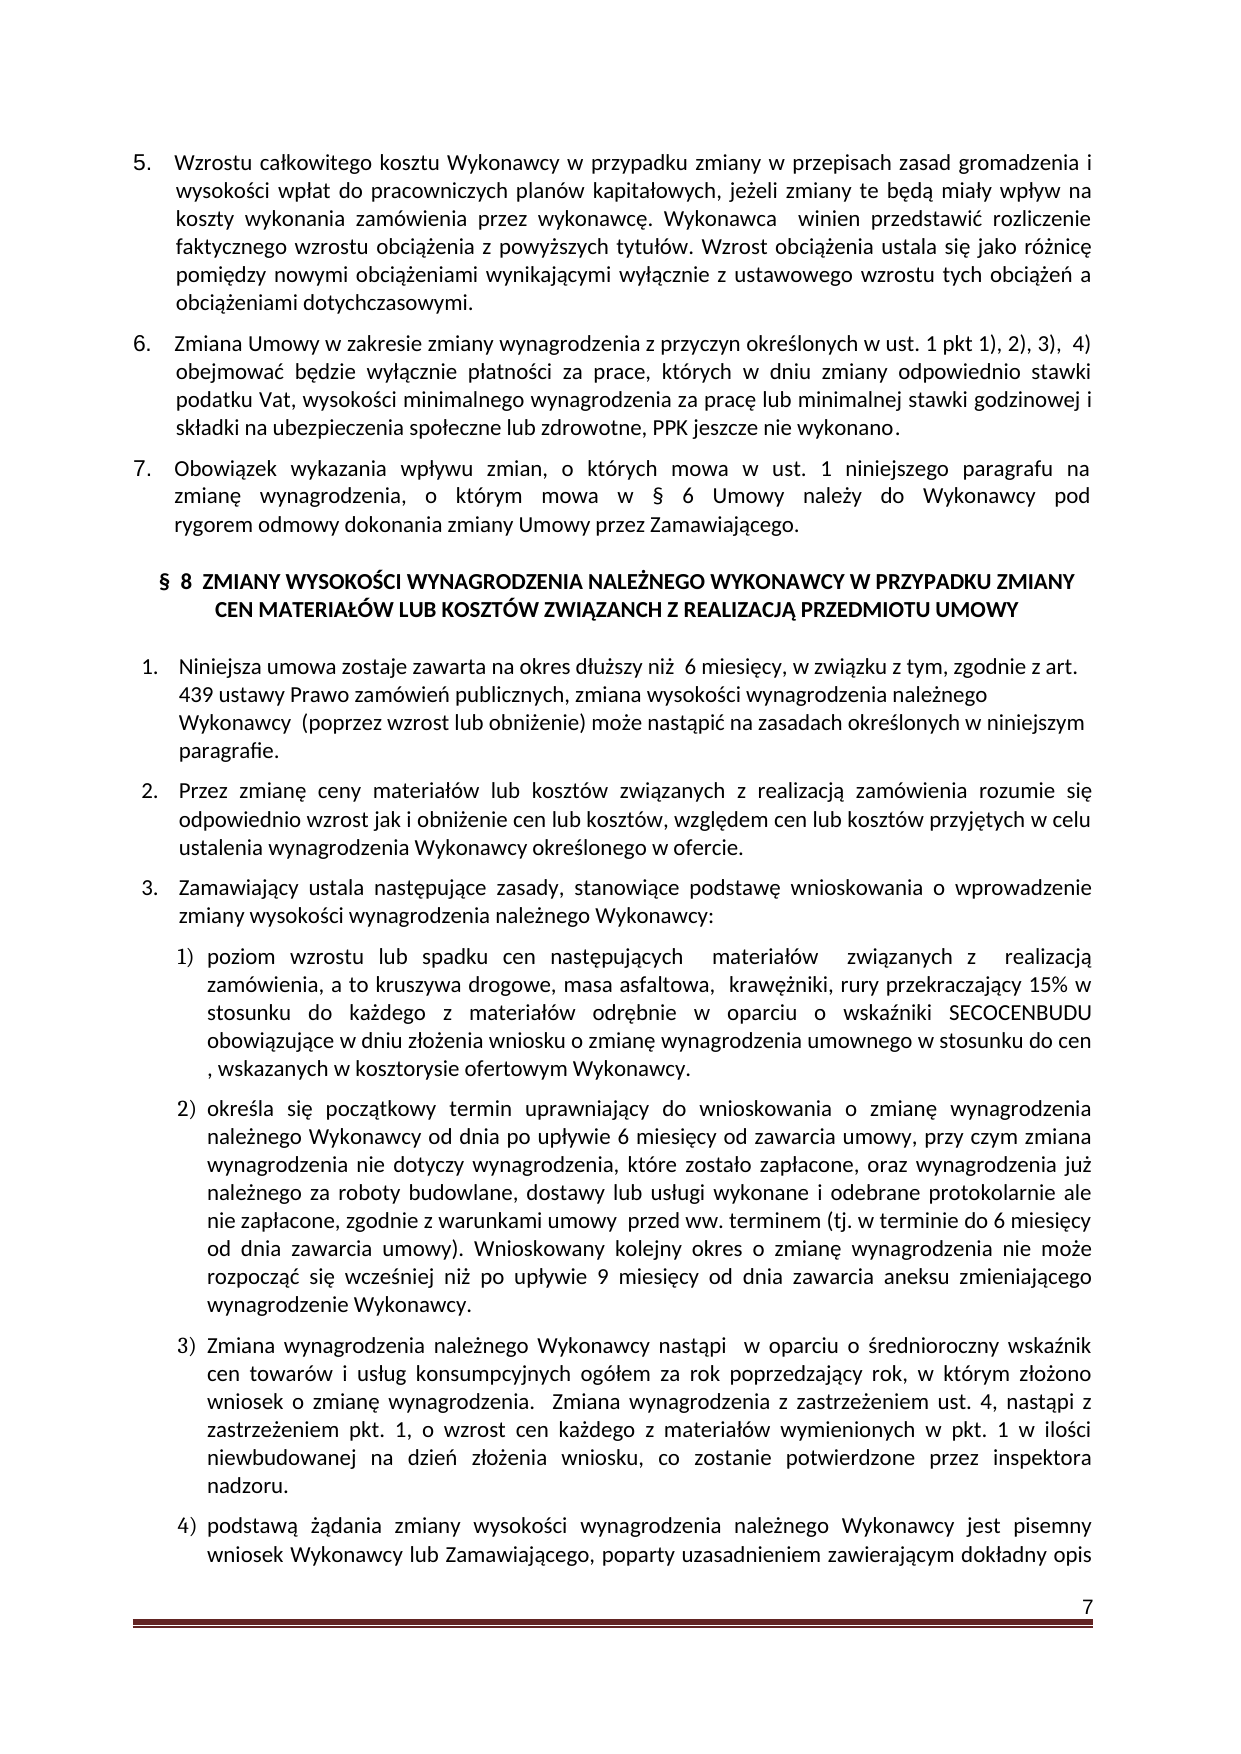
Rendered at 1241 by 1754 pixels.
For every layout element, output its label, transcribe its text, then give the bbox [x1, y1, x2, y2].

list Obowiązek wykazania wpływu zmian, o których mowa w ust. 1 niniejszego paragrafu na zmianę wynagrodzenia, o którym mowa w § 6 Umowy należy do Wykonawcy pod rygorem odmowy dokonania zmiany Umowy przez Zamawiającego. [133, 454, 1092, 538]
list Wzrostu całkowitego kosztu Wykonawcy w przypadku zmiany w przepisach zasad gromadzenia i wysokości wpłat do pracowniczych planów kapitałowych, jeżeli zmiany te będą miały wpływ na koszty wykonania zamówienia przez wykonawcę. Wykonawca winien przedstawić rozliczenie faktycznego wzrostu obciążenia z powyższych tytułów. Wzrost obciążenia ustala się jako różnicę pomiędzy nowymi obciążeniami wynikającymi wyłącznie z ustawowego wzrostu tych obciążeń a obciążeniami dotychczasowymi. [133, 148, 1093, 316]
list Zmiana Umowy w zakresie zmiany wynagrodzenia z przyczyn określonych w ust. 1 pkt 1), 2), 3), 4) obejmować będzie wyłącznie płatności za prace, których w dniu zmiany odpowiednio stawki podatku Vat, wysokości minimalnego wynagrodzenia za pracę lub minimalnej stawki godzinowej i składki na ubezpieczenia społeczne lub zdrowotne, PPK jeszcze nie wykonano. [133, 329, 1093, 441]
list Przez zmianę ceny materiałów lub kosztów związanych z realizacją zamówienia rozumie się odpowiednio wzrost jak i obniżenie cen lub kosztów, względem cen lub kosztów przyjętych w celu ustalenia wynagrodzenia Wykonawcy określonego w ofercie. [141, 777, 1093, 861]
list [177, 1512, 1093, 1568]
list poziom wzrostu lub spadku cen następujących materiałów związanych z realizacją zamówienia, a to kruszywa drogowe, masa asfaltowa, krawężniki, rury przekraczający 15% w stosunku do każdego z materiałów odrębnie w oparciu o wskaźniki SECOCENBUDU obowiązujące w dniu złożenia wniosku o zmianę wynagrodzenia umownego w stosunku do cen , wskazanych w kosztorysie ofertowym Wykonawcy. [177, 942, 1093, 1082]
text § 8 ZMIANY WYSOKOŚCI WYNAGRODZENIA NALEŻNEGO WYKONAWCY W PRZYPADKU ZMIANY CEN MATERIAŁÓW LUB KOSZTÓW ZWIĄZANCH Z REALIZACJĄ PRZEDMIOTU UMOWY [141, 567, 1093, 623]
list określa się początkowy termin uprawniający do wnioskowania o zmianę wynagrodzenia należnego Wykonawcy od dnia po upływie 6 miesięcy od zawarcia umowy, przy czym zmiana wynagrodzenia nie dotyczy wynagrodzenia, które zostało zapłacone, oraz wynagrodzenia już należnego za roboty budowlane, dostawy lub usługi wykonane i odebrane protokolarnie ale nie zapłacone, zgodnie z warunkami umowy przed ww. terminem (tj. w terminie do 6 miesięcy od dnia zawarcia umowy). Wnioskowany kolejny okres o zmianę wynagrodzenia nie może rozpocząć się wcześniej niż po upływie 9 miesięcy od dnia zawarcia aneksu zmieniającego wynagrodzenie Wykonawcy. [177, 1094, 1093, 1318]
list Zamawiający ustala następujące zasady, stanowiące podstawę wnioskowania o wprowadzenie zmiany wysokości wynagrodzenia należnego Wykonawcy: [141, 873, 1093, 929]
list Zmiana wynagrodzenia należnego Wykonawcy nastąpi w oparciu o średnioroczny wskaźnik cen towarów i usług konsumpcyjnych ogółem za rok poprzedzający rok, w którym złożono wniosek o zmianę wynagrodzenia. Zmiana wynagrodzenia z zastrzeżeniem ust. 4, nastąpi z zastrzeżeniem pkt. 1, o wzrost cen każdego z materiałów wymienionych w pkt. 1 w ilości niewbudowanej na dzień złożenia wniosku, co zostanie potwierdzone przez inspektora nadzoru. [177, 1331, 1093, 1499]
list Niniejsza umowa zostaje zawarta na okres dłuższy niż 6 miesięcy, w związku z tym, zgodnie z art. 439 ustawy Prawo zamówień publicznych, zmiana wysokości wynagrodzenia należnego Wykonawcy (poprzez wzrost lub obniżenie) może nastąpić na zasadach określonych w niniejszym paragrafie. [141, 652, 1093, 764]
